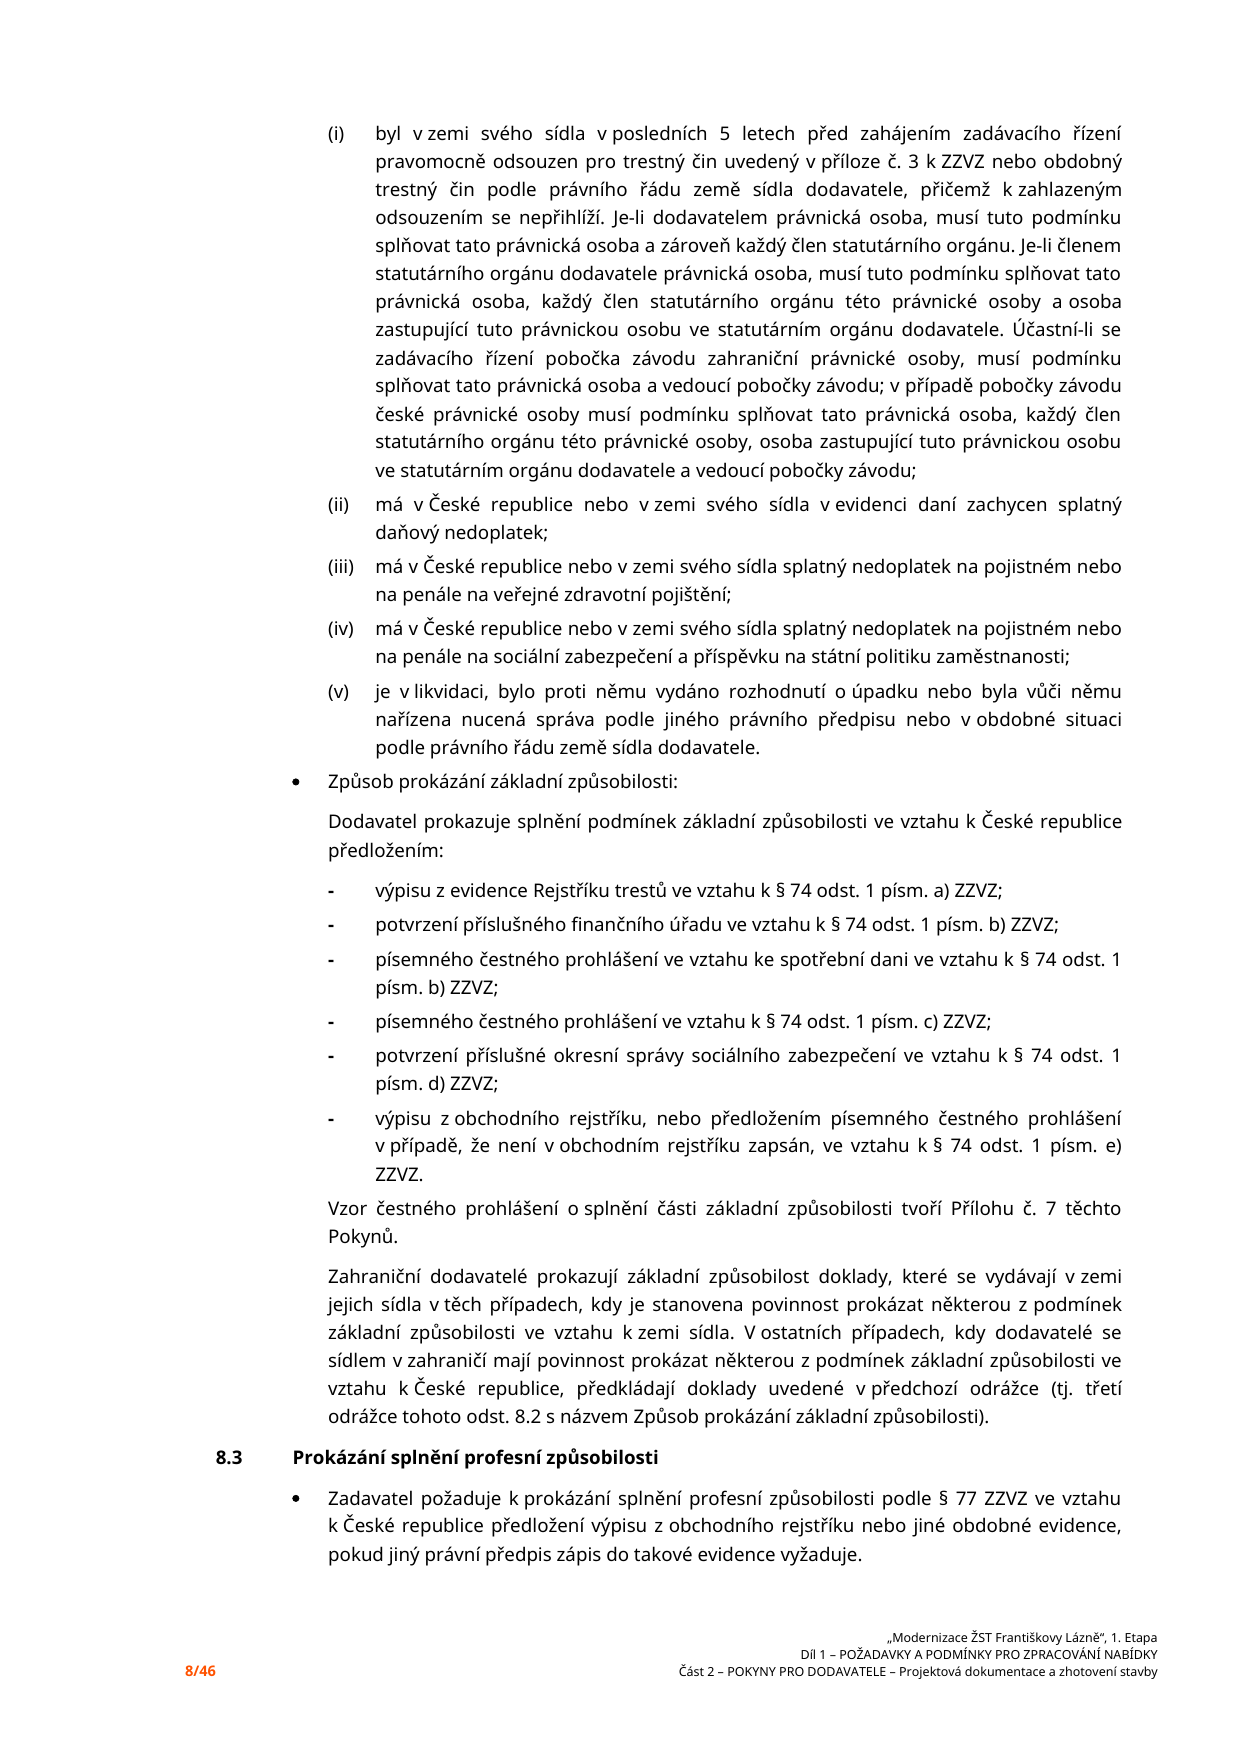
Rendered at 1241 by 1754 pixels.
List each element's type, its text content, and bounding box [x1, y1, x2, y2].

text je v likvidaci, bylo proti němu vydáno rozhodnutí o úpadku nebo byla vůči němu nařízena nucená správa podle jiného právního předpisu nebo v obdobné situaci podle právního řádu země sídla dodavatele. [328, 678, 1122, 759]
text Prokázání splnění profesní způsobilosti [216, 1444, 1122, 1470]
text Vzor čestného prohlášení o splnění části základní způsobilosti tvoří Přílohu č. 7 těchto Pokynů. [328, 1195, 1122, 1249]
text Zadavatel požaduje k prokázání splnění profesní způsobilosti podle § 77 ZZVZ ve vztahu k České republice předložení výpisu z obchodního rejstříku nebo jiné obdobné evidence, pokud jiný právní předpis zápis do takové evidence vyžaduje. [292, 1485, 1122, 1566]
text výpisu z obchodního rejstříku, nebo předložením písemného čestného prohlášení v případě, že není v obchodním rejstříku zapsán, ve vztahu k § 74 odst. 1 písm. e) ZZVZ. [328, 1105, 1122, 1186]
text má v České republice nebo v zemi svého sídla splatný nedoplatek na pojistném nebo na penále na sociální zabezpečení a příspěvku na státní politiku zaměstnanosti; [328, 616, 1122, 669]
text výpisu z evidence Rejstříku trestů ve vztahu k § 74 odst. 1 písm. a) ZZVZ; [328, 877, 1122, 903]
text byl v zemi svého sídla v posledních 5 letech před zahájením zadávacího řízení pravomocně odsouzen pro trestný čin uvedený v příloze č. 3 k ZZVZ nebo obdobný trestný čin podle právního řádu země sídla dodavatele, přičemž k zahlazeným odsouzením se nepřihlíží. Je-li dodavatelem právnická osoba, musí tuto podmínku splňovat tato právnická osoba a zároveň každý člen statutárního orgánu. Je-li členem statutárního orgánu dodavatele právnická osoba, musí tuto podmínku splňovat tato právnická osoba, každý člen statutárního orgánu této právnické osoby a osoba zastupující tuto právnickou osobu ve statutárním orgánu dodavatele. Účastní-li se zadávacího řízení pobočka závodu zahraniční právnické osoby, musí podmínku splňovat tato právnická osoba a vedoucí pobočky závodu; v případě pobočky závodu české právnické osoby musí podmínku splňovat tato právnická osoba, každý člen statutárního orgánu této právnické osoby, osoba zastupující tuto právnickou osobu ve statutárním orgánu dodavatele a vedoucí pobočky závodu; [328, 121, 1122, 482]
text má v České republice nebo v zemi svého sídla splatný nedoplatek na pojistném nebo na penále na veřejné zdravotní pojištění; [328, 553, 1122, 607]
text Dodavatel prokazuje splnění podmínek základní způsobilosti ve vztahu k České republice předložením: [328, 809, 1122, 862]
text potvrzení příslušné okresní správy sociálního zabezpečení ve vztahu k § 74 odst. 1 písm. d) ZZVZ; [328, 1042, 1122, 1096]
text Zahraniční dodavatelé prokazují základní způsobilost doklady, které se vydávají v zemi jejich sídla v těch případech, kdy je stanovena povinnost prokázat některou z podmínek základní způsobilosti ve vztahu k zemi sídla. V ostatních případech, kdy dodavatelé se sídlem v zahraničí mají povinnost prokázat některou z podmínek základní způsobilosti ve vztahu k České republice, předkládají doklady uvedené v předchozí odrážce (tj. třetí odrážce tohoto odst. 8.2 s názvem Způsob prokázání základní způsobilosti). [328, 1264, 1122, 1429]
text potvrzení příslušného finančního úřadu ve vztahu k § 74 odst. 1 písm. b) ZZVZ; [328, 912, 1122, 937]
text má v České republice nebo v zemi svého sídla v evidenci daní zachycen splatný daňový nedoplatek; [328, 491, 1122, 545]
text písemného čestného prohlášení ve vztahu ke spotřební dani ve vztahu k § 74 odst. 1 písm. b) ZZVZ; [328, 946, 1122, 999]
text Způsob prokázání základní způsobilosti: [292, 768, 1122, 794]
text písemného čestného prohlášení ve vztahu k § 74 odst. 1 písm. c) ZZVZ; [328, 1008, 1122, 1034]
